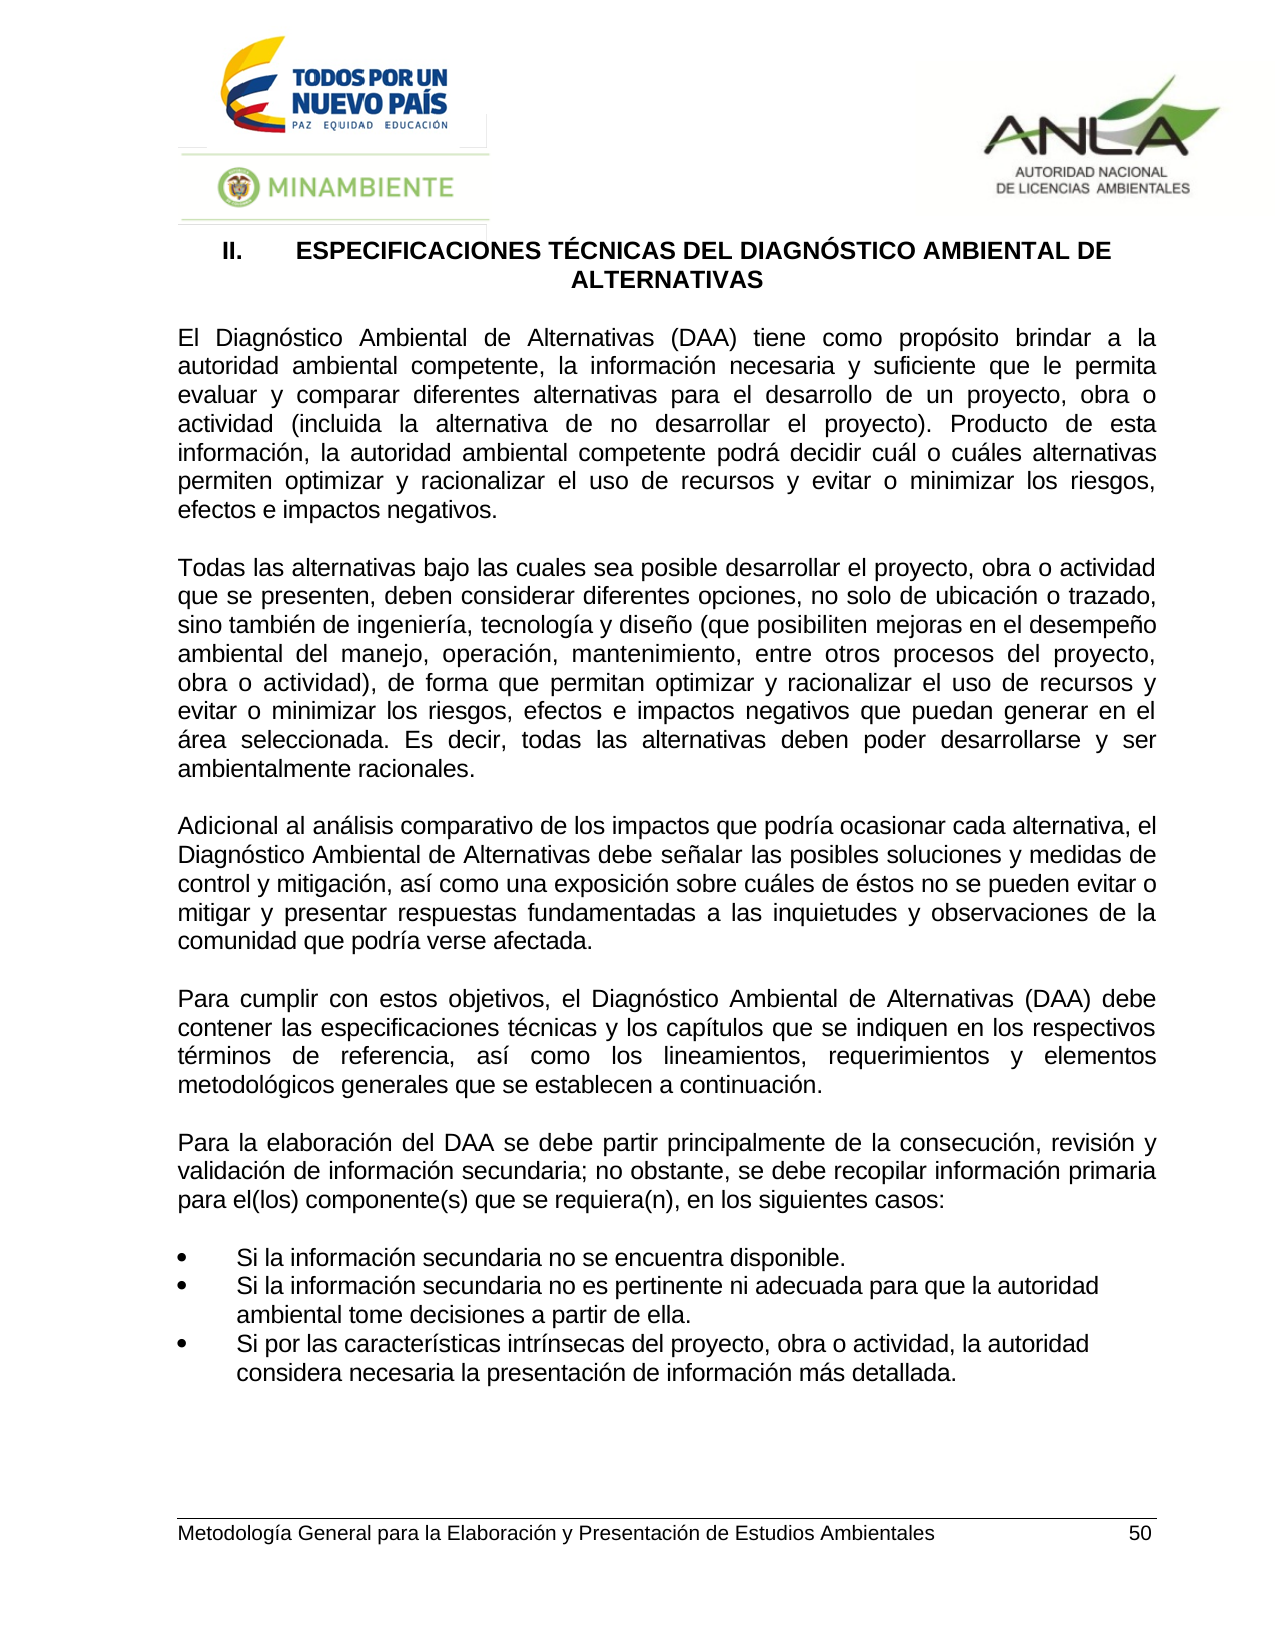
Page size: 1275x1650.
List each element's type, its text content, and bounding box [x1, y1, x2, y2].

list El Diagnóstico Ambiental de Alternativas (DAA) tiene como propósito brindar a la autoridad ambiental competente, la información necesaria y suficiente que le permita evaluar y comparar diferentes alternativas para el desarrollo de un proyecto, obra o actividad (incluida la alternativa de no desarrollar el proyecto). Producto de esta información, la autoridad ambiental competente podrá decidir cuál o cuáles alternativas permiten optimizar y racionalizar el uso de recursos y evitar o minimizar los riesgos, efectos e impactos negativos. [177, 322, 1157, 524]
list Adicional al análisis comparativo de los impactos que podría ocasionar cada alternativa, el Diagnóstico Ambiental de Alternativas debe señalar las posibles soluciones y medidas de control y mitigación, así como una exposición sobre cuáles de éstos no se pueden evitar o mitigar y presentar respuestas fundamentadas a las inquietudes y observaciones de la comunidad que podría verse afectada. [177, 811, 1157, 955]
list Todas las alternativas bajo las cuales sea posible desarrollar el proyecto, obra o actividad que se presenten, deben considerar diferentes opciones, no solo de ubicación o trazado, sino también de ingeniería, tecnología y diseño (que posibiliten mejoras en el desempeño ambiental del manejo, operación, mantenimiento, entre otros procesos del proyecto, obra o actividad), de forma que permitan optimizar y racionalizar el uso de recursos y evitar o minimizar los riesgos, efectos e impactos negativos que puedan generar en el área seleccionada. Es decir, todas las alternativas deben poder desarrollarse y ser ambientalmente racionales. [177, 552, 1157, 782]
list Si la información secundaria no es pertinente ni adecuada para que la autoridad ambiental tome decisiones a partir de ella. [177, 1271, 1157, 1329]
list Si por las características intrínsecas del proyecto, obra o actividad, la autoridad considera necesaria la presentación de información más detallada. [177, 1329, 1157, 1387]
picture [178, 26, 493, 236]
list Para la elaboración del DAA se debe partir principalmente de la consecución, revisión y validación de información secundaria; no obstante, se debe recopilar información primaria para el(los) componente(s) que se requiera(n), en los siguientes casos: [177, 1127, 1157, 1214]
picture [915, 61, 1275, 216]
list Para cumplir con estos objetivos, el Diagnóstico Ambiental de Alternativas (DAA) debe contener las especificaciones técnicas y los capítulos que se indiquen en los respectivos términos de referencia, así como los lineamientos, requerimientos y elementos metodológicos generales que se establecen a continuación. [177, 984, 1157, 1099]
text ESPECIFICACIONES TÉCNICAS DEL DIAGNÓSTICO AMBIENTAL DE ALTERNATIVAS [177, 236, 1157, 294]
list Si la información secundaria no se encuentra disponible. [177, 1242, 1157, 1271]
